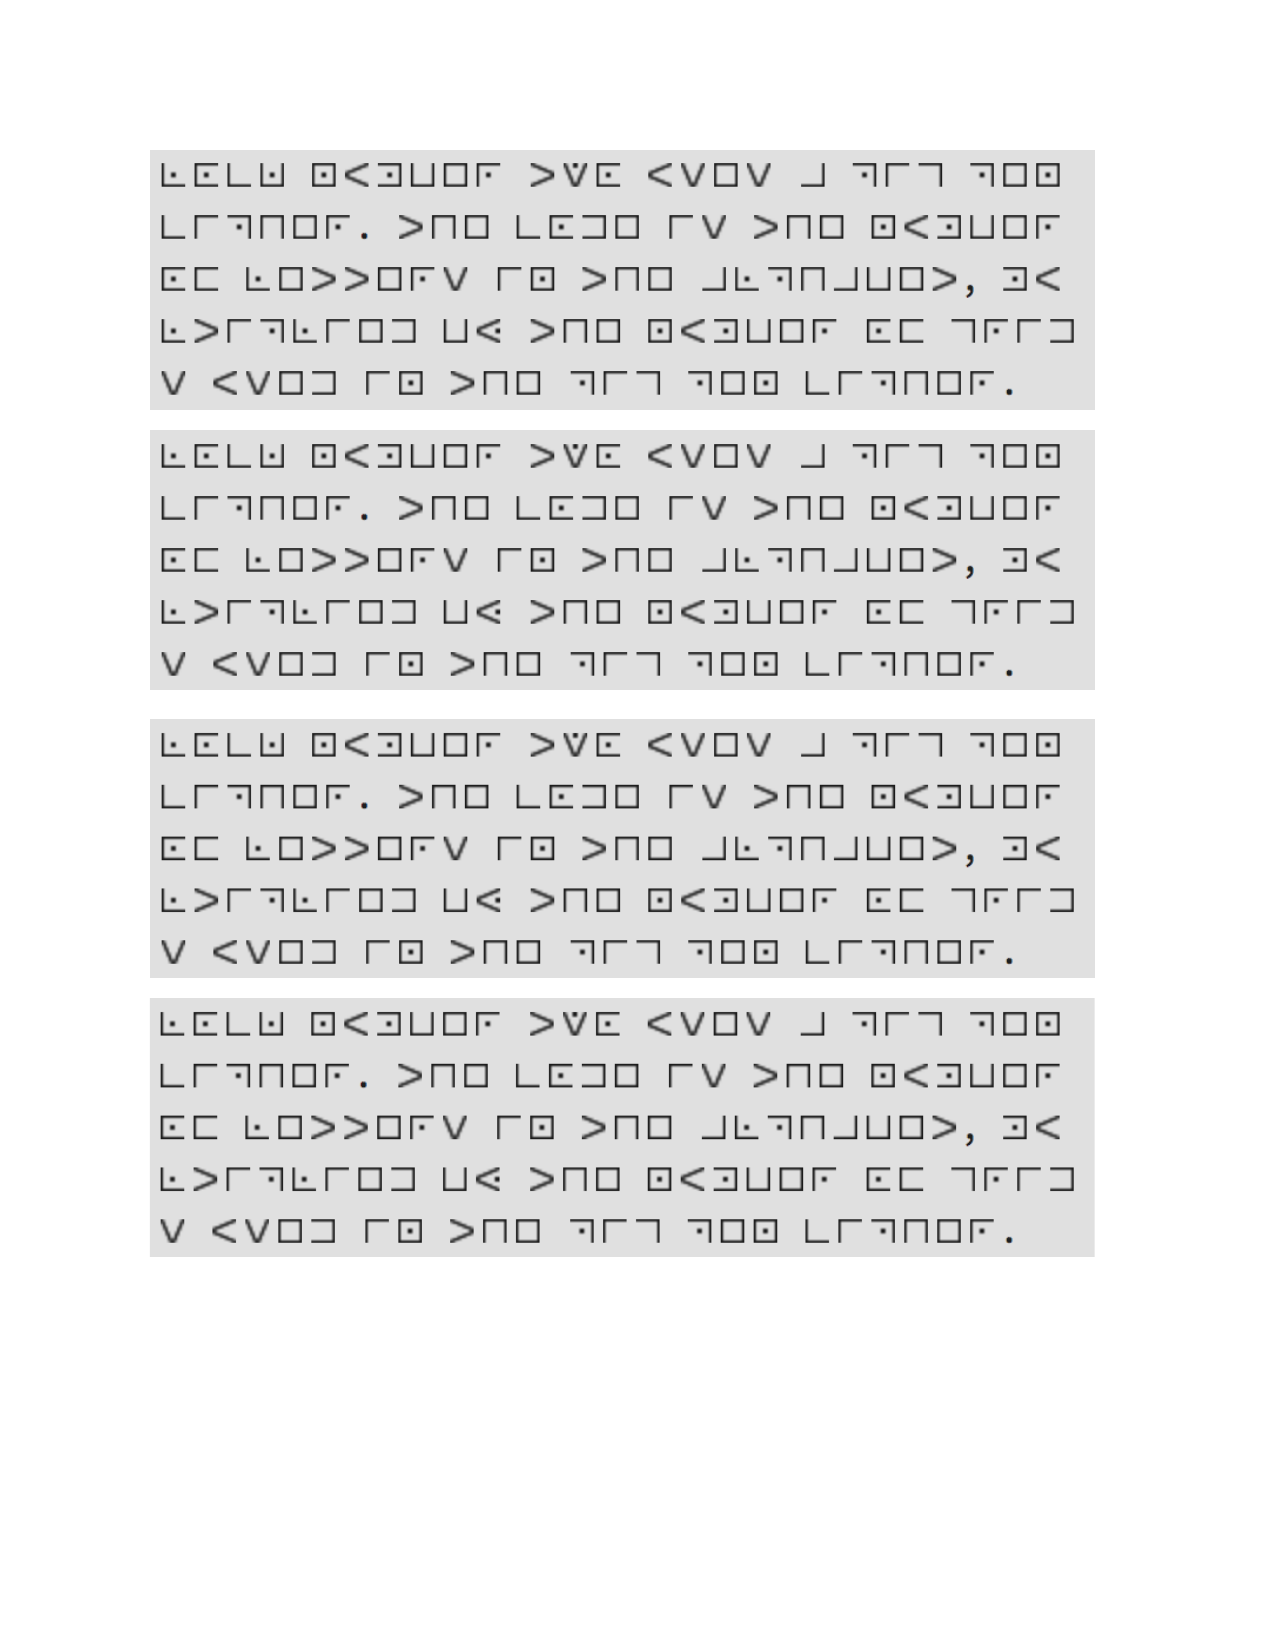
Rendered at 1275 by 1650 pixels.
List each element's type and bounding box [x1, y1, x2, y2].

picture [150, 430, 1095, 690]
picture [150, 150, 1095, 410]
picture [150, 719, 1095, 978]
picture [149, 998, 1095, 1257]
